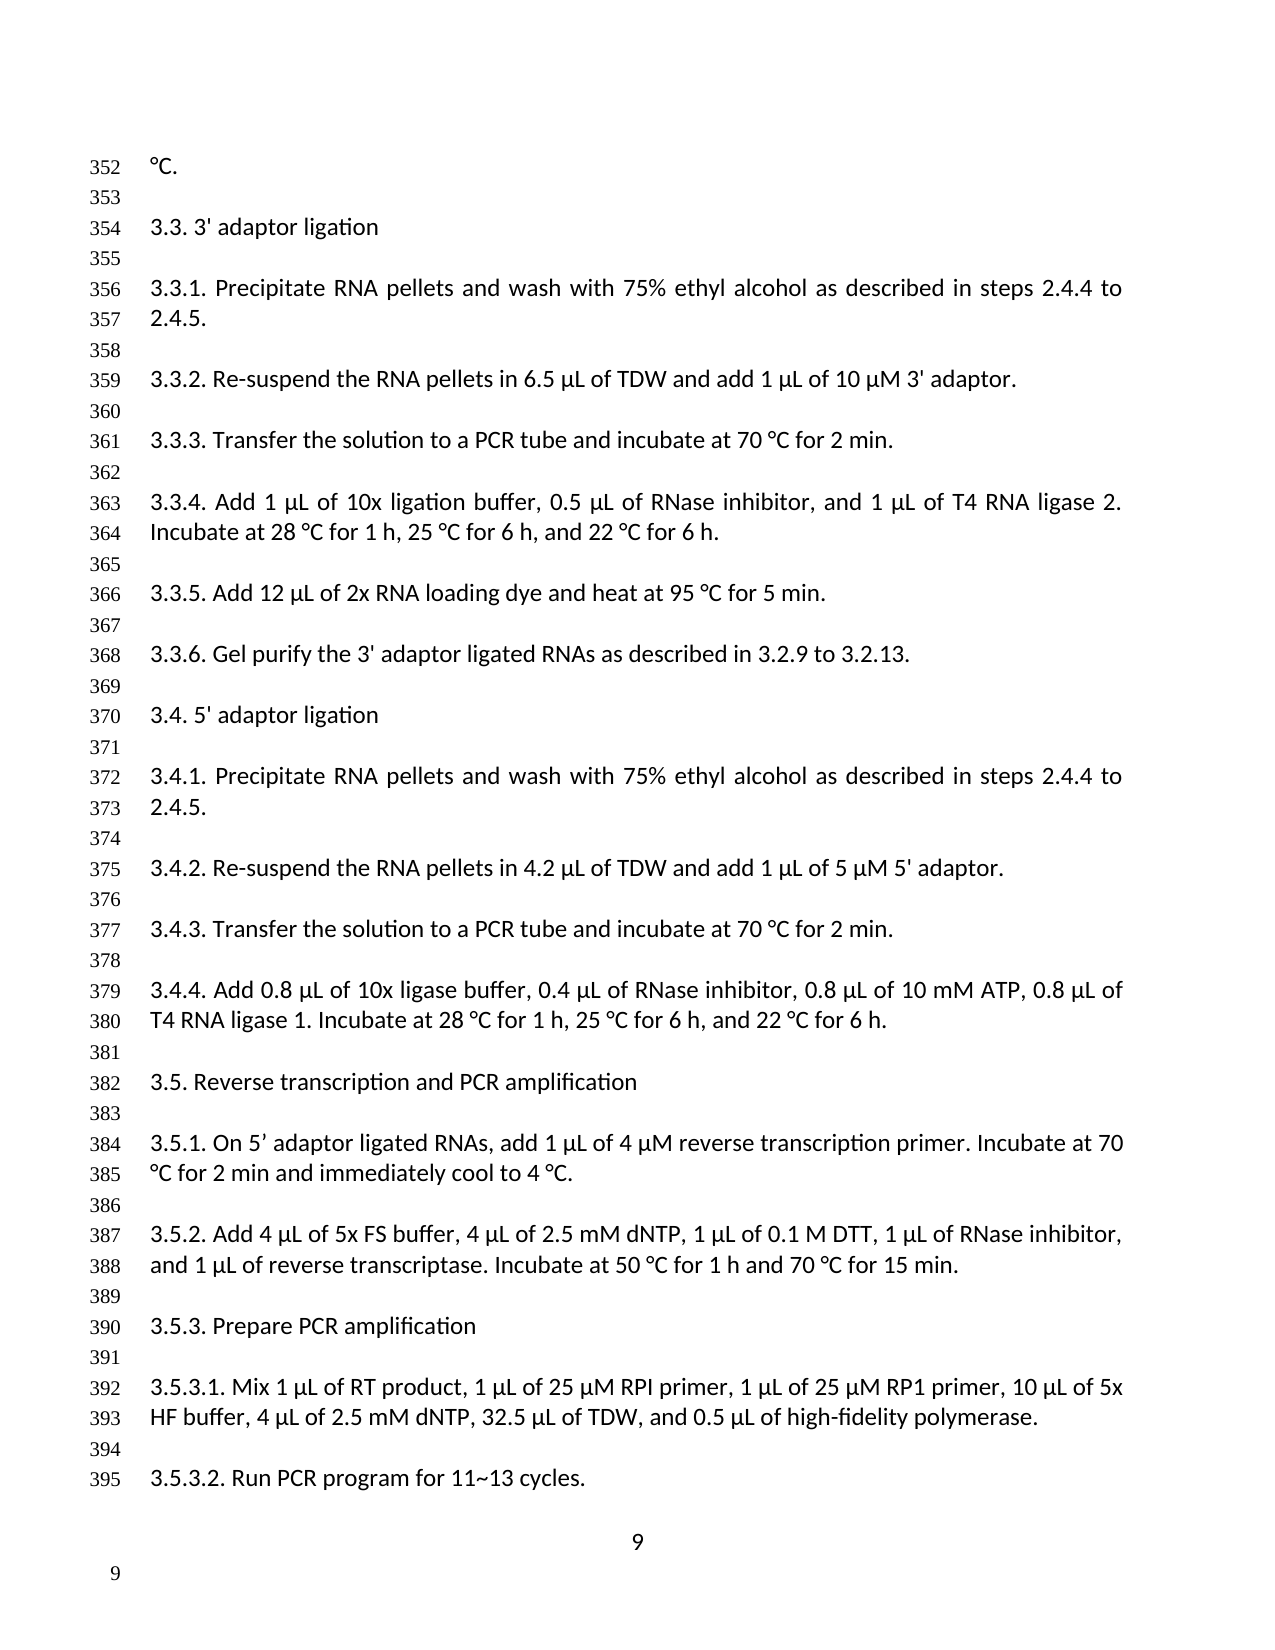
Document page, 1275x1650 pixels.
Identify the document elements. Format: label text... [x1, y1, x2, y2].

text 3.3.1. Precipitate RNA pellets and wash with 75% ethyl alcohol as described in steps 2.4.4 to 2.4.5. [150, 272, 1125, 333]
text 3.5.2. Add 4 μL of 5x FS buffer, 4 μL of 2.5 mM dNTP, 1 μL of 0.1 M DTT, 1 μL of RNase inhibitor, and 1 μL of reverse transcriptase. Incubate at 50 °C for 1 h and 70 °C for 15 min. [150, 1218, 1125, 1279]
text 3.4.2. Re-suspend the RNA pellets in 4.2 μL of TDW and add 1 μL of 5 μM 5' adaptor. [150, 852, 1125, 882]
text 3.3.6. Gel purify the 3' adaptor ligated RNAs as described in 3.2.9 to 3.2.13. [150, 638, 1125, 669]
text 3.5.1. On 5’ adaptor ligated RNAs, add 1 μL of 4 μM reverse transcription primer. Incubate at 70 °C for 2 min and immediately cool to 4 °C. [150, 1127, 1125, 1188]
text 3.3.2. Re-suspend the RNA pellets in 6.5 μL of TDW and add 1 μL of 10 μM 3' adaptor. [150, 364, 1125, 394]
text 3.5.3.1. Mix 1 μL of RT product, 1 μL of 25 μM RPI primer, 1 μL of 25 μM RP1 primer, 10 μL of 5x HF buffer, 4 μL of 2.5 mM dNTP, 32.5 μL of TDW, and 0.5 μL of high-fidelity polymerase. [150, 1371, 1125, 1432]
text 3.4.1. Precipitate RNA pellets and wash with 75% ethyl alcohol as described in steps 2.4.4 to 2.4.5. [150, 760, 1125, 821]
text 3.3. 3' adaptor ligation [150, 211, 1125, 242]
text 3.3.3. Transfer the solution to a PCR tube and incubate at 70 °C for 2 min. [150, 425, 1125, 455]
text 3.3.5. Add 12 μL of 2x RNA loading dye and heat at 95 °C for 5 min. [150, 577, 1125, 608]
text 3.4.3. Transfer the solution to a PCR tube and incubate at 70 °C for 2 min. [150, 913, 1125, 943]
text 3.5. Reverse transcription and PCR amplification [150, 1066, 1125, 1096]
text 3.3.4. Add 1 μL of 10x ligation buffer, 0.5 μL of RNase inhibitor, and 1 μL of T4 RNA ligase 2. Incubate at 28 °C for 1 h, 25 °C for 6 h, and 22 °C for 6 h. [150, 486, 1125, 547]
text 3.4.4. Add 0.8 μL of 10x ligase buffer, 0.4 μL of RNase inhibitor, 0.8 μL of 10 mM ATP, 0.8 μL of T4 RNA ligase 1. Incubate at 28 °C for 1 h, 25 °C for 6 h, and 22 °C for 6 h. [150, 974, 1125, 1035]
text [150, 150, 1125, 181]
text 3.5.3.2. Run PCR program for 11~13 cycles. [150, 1462, 1125, 1493]
text 3.4. 5' adaptor ligation [150, 699, 1125, 730]
text 3.5.3. Prepare PCR amplification [150, 1310, 1125, 1340]
